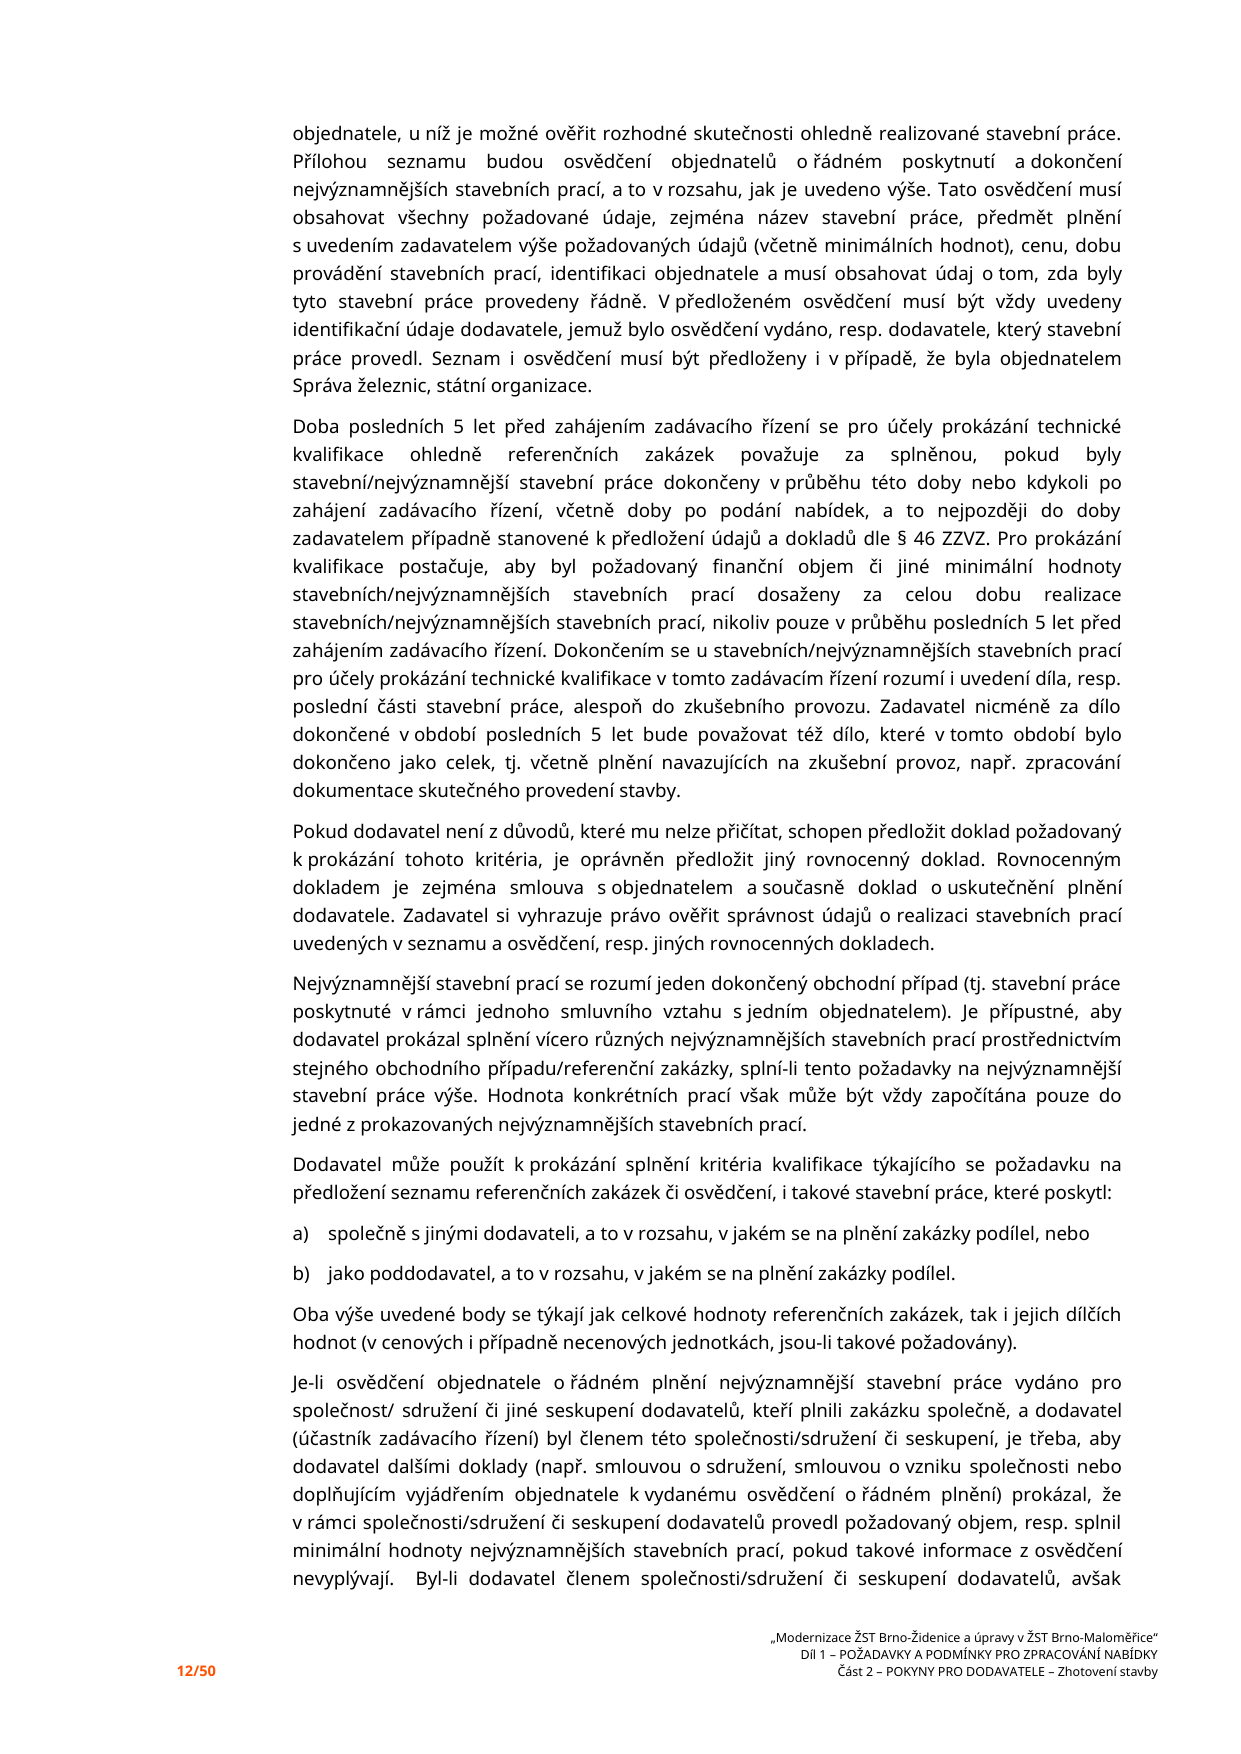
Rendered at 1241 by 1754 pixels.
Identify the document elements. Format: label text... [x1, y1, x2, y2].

text jako poddodavatel, a to v rozsahu, v jakém se na plnění zakázky podílel. [292, 1260, 1122, 1286]
text Oba výše uvedené body se týkají jak celkové hodnoty referenčních zakázek, tak i jejich dílčích hodnot (v cenových i případně necenových jednotkách, jsou-li takové požadovány). [292, 1301, 1122, 1354]
text Dodavatel může použít k prokázání splnění kritéria kvalifikace týkajícího se požadavku na předložení seznamu referenčních zakázek či osvědčení, i takové stavební práce, které poskytl: [292, 1151, 1122, 1205]
list společně s jinými dodavateli, a to v rozsahu, v jakém se na plnění zakázky podílel, nebo [292, 1220, 1122, 1245]
text Pokud dodavatel není z důvodů, které mu nelze přičítat, schopen předložit doklad požadovaný k prokázání tohoto kritéria, je oprávněn předložit jiný rovnocenný doklad. Rovnocenným dokladem je zejména smlouva s objednatelem a současně doklad o uskutečnění plnění dodavatele. Zadavatel si vyhrazuje právo ověřit správnost údajů o realizaci stavebních prací uvedených v seznamu a osvědčení, resp. jiných rovnocenných dokladech. [292, 818, 1122, 956]
text Nejvýznamnější stavební prací se rozumí jeden dokončený obchodní případ (tj. stavební práce poskytnuté v rámci jednoho smluvního vztahu s jedním objednatelem). Je přípustné, aby dodavatel prokázal splnění vícero různých nejvýznamnějších stavebních prací prostřednictvím stejného obchodního případu/referenční zakázky, splní-li tento požadavky na nejvýznamnější stavební práce výše. Hodnota konkrétních prací však může být vždy započítána pouze do jedné z prokazovaných nejvýznamnějších stavebních prací. [292, 971, 1122, 1136]
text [292, 1369, 1122, 1591]
text Doba posledních 5 let před zahájením zadávacího řízení se pro účely prokázání technické kvalifikace ohledně referenčních zakázek považuje za splněnou, pokud byly stavební/nejvýznamnější stavební práce dokončeny v průběhu této doby nebo kdykoli po zahájení zadávacího řízení, včetně doby po podání nabídek, a to nejpozději do doby zadavatelem případně stanovené k předložení údajů a dokladů dle § 46 ZZVZ. Pro prokázání kvalifikace postačuje, aby byl požadovaný finanční objem či jiné minimální hodnoty stavebních/nejvýznamnějších stavebních prací dosaženy za celou dobu realizace stavebních/nejvýznamnějších stavebních prací, nikoliv pouze v průběhu posledních 5 let před zahájením zadávacího řízení. Dokončením se u stavebních/nejvýznamnějších stavebních prací pro účely prokázání technické kvalifikace v tomto zadávacím řízení rozumí i uvedení díla, resp. poslední části stavební práce, alespoň do zkušebního provozu. Zadavatel nicméně za dílo dokončené v období posledních 5 let bude považovat též dílo, které v tomto období bylo dokončeno jako celek, tj. včetně plnění navazujících na zkušební provoz, např. zpracování dokumentace skutečného provedení stavby. [292, 413, 1122, 803]
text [292, 121, 1122, 398]
